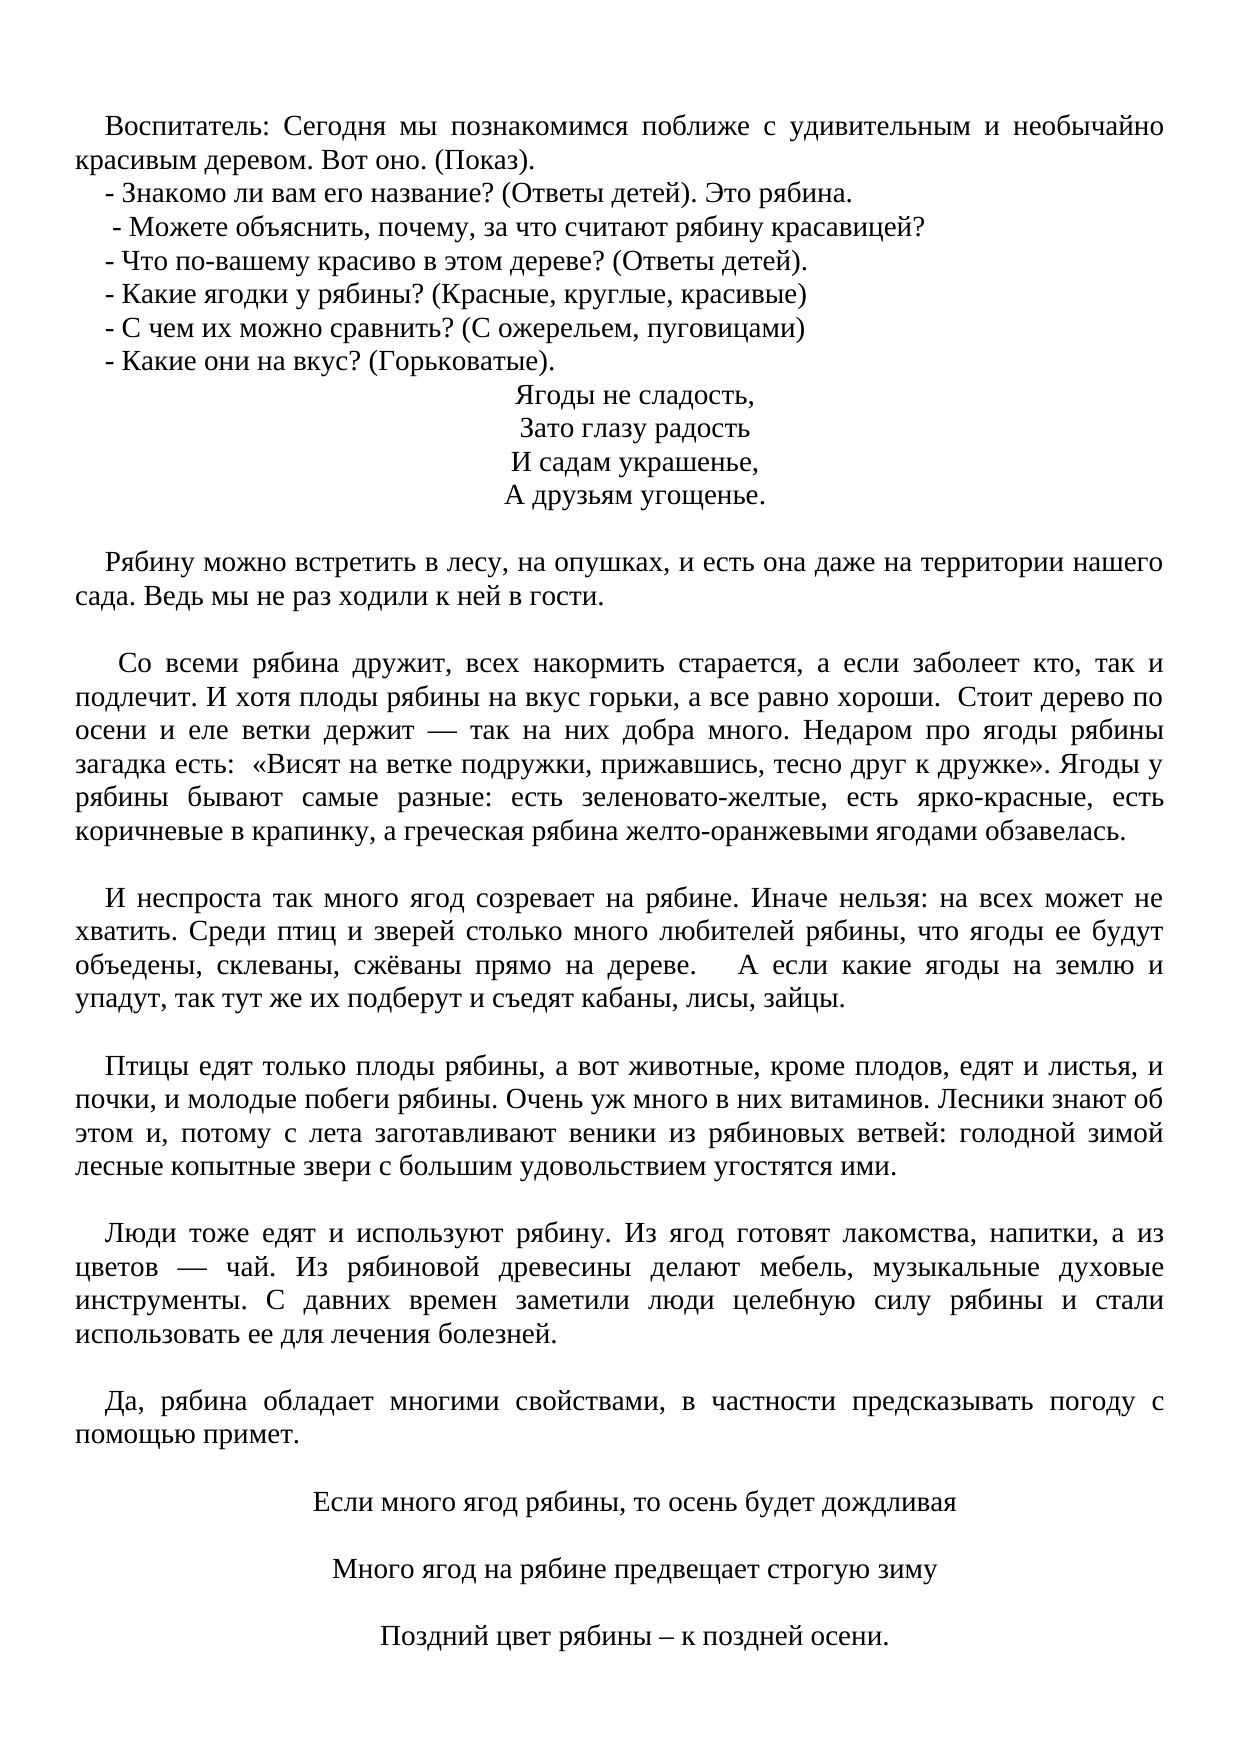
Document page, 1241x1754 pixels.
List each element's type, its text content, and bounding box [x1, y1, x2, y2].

text Много ягод на рябине предвещает строгую зиму [75, 1551, 1165, 1584]
text Поздний цвет рябины – к поздней осени. [75, 1618, 1165, 1651]
text А друзьям угощенье. [75, 477, 1165, 511]
text И садам украшенье, [75, 444, 1165, 477]
text Ягоды не сладость, [75, 377, 1165, 410]
text - Какие они на вкус? (Горьковатые). [75, 343, 1165, 377]
text Птицы едят только плоды рябины, а вот животные, кроме плодов, едят и листья, и почки, и молодые побеги рябины. Очень уж много в них витаминов. Лесники знают об этом и, потому с лета заготавливают веники из рябиновых ветвей: голодной зимой лесные копытные звери с большим удовольствием угостятся ими. [75, 1048, 1165, 1182]
text Рябину можно встретить в лесу, на опушках, и есть она даже на территории нашего сада. Ведь мы не раз ходили к ней в гости. [75, 544, 1165, 612]
text - Что по-вашему красиво в этом дереве? (Ответы детей). [75, 243, 1165, 276]
text И неспроста так много ягод созревает на рябине. Иначе нельзя: на всех может не хватить. Среди птиц и зверей столько много любителей рябины, что ягоды ее будут объедены, склеваны, сжёваны прямо на дереве. А если какие ягоды на землю и упадут, так тут же их подберут и съедят кабаны, лисы, зайцы. [75, 880, 1165, 1014]
text - Знакомо ли вам его название? (Ответы детей). Это рябина. [75, 176, 1165, 209]
text - Можете объяснить, почему, за что считают рябину красавицей? [75, 209, 1165, 243]
text Со всеми рябина дружит, всех накормить старается, а если заболеет кто, так и подлечит. И хотя плоды рябины на вкус горьки, а все равно хороши. Стоит дерево по осени и еле ветки держит — так на них добра много. Недаром про ягоды рябины загадка есть: «Висят на ветке подружки, прижавшись, тесно друг к дружке». Ягоды у рябины бывают самые разные: есть зеленовато-желтые, есть ярко-красные, есть коричневые в крапинку, а греческая рябина желто-оранжевыми ягодами обзавелась. [75, 645, 1165, 846]
text - С чем их можно сравнить? (С ожерельем, пуговицами) [75, 310, 1165, 343]
text - Какие ягодки у рябины? (Красные, круглые, красивые) [75, 276, 1165, 310]
text Да, рябина обладает многими свойствами, в частности предсказывать погоду с помощью примет. [75, 1383, 1165, 1450]
text Люди тоже едят и используют рябину. Из ягод готовят лакомства, напитки, а из цветов — чай. Из рябиновой древесины делают мебель, музыкальные духовые инструменты. С давних времен заметили люди целебную силу рябины и стали использовать ее для лечения болезней. [75, 1215, 1165, 1349]
text Воспитатель: Сегодня мы познакомимся поближе с удивительным и необычайно красивым деревом. Вот оно. (Показ). [75, 108, 1165, 176]
text Зато глазу радость [75, 410, 1165, 444]
text Если много ягод рябины, то осень будет дождливая [75, 1484, 1165, 1517]
